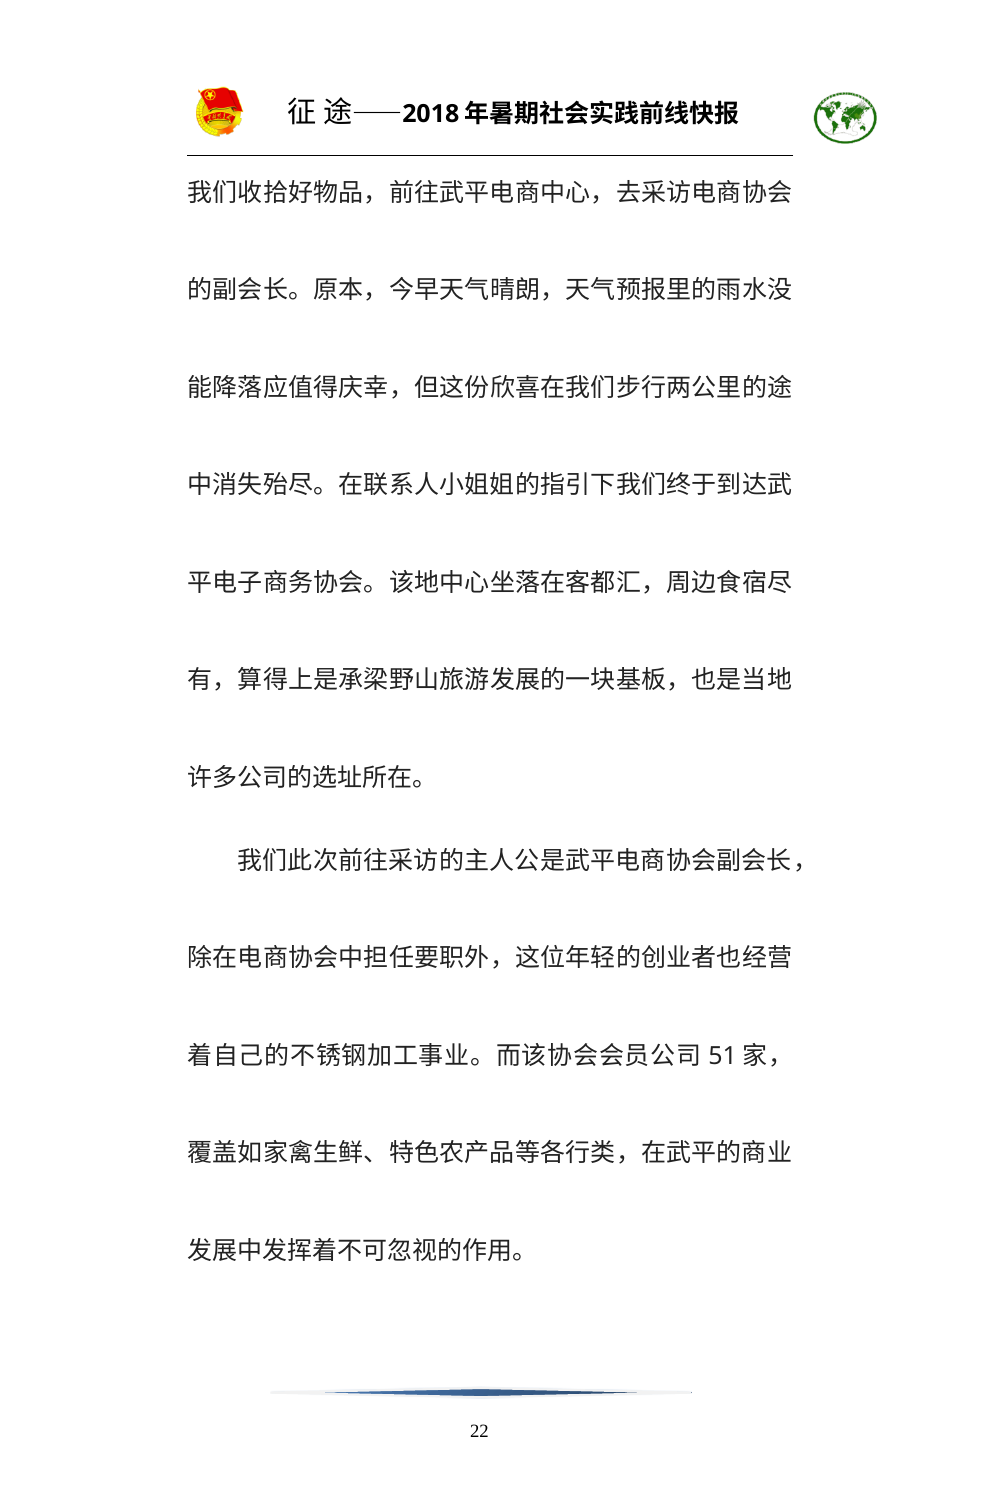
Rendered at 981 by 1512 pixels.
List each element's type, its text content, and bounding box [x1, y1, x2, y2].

picture [194, 86, 244, 137]
picture [800, 73, 883, 159]
text 我们此次前往采访的主人公是武平电商协会副会长，除在电商协会中担任要职外，这位年轻的创业者也经营着自己的不锈钢加工事业。而该协会会员公司51家，覆盖如家禽生鲜、特色农产品等各行类，在武平的商业发展中发挥着不可忽视的作用。 [187, 826, 793, 1281]
